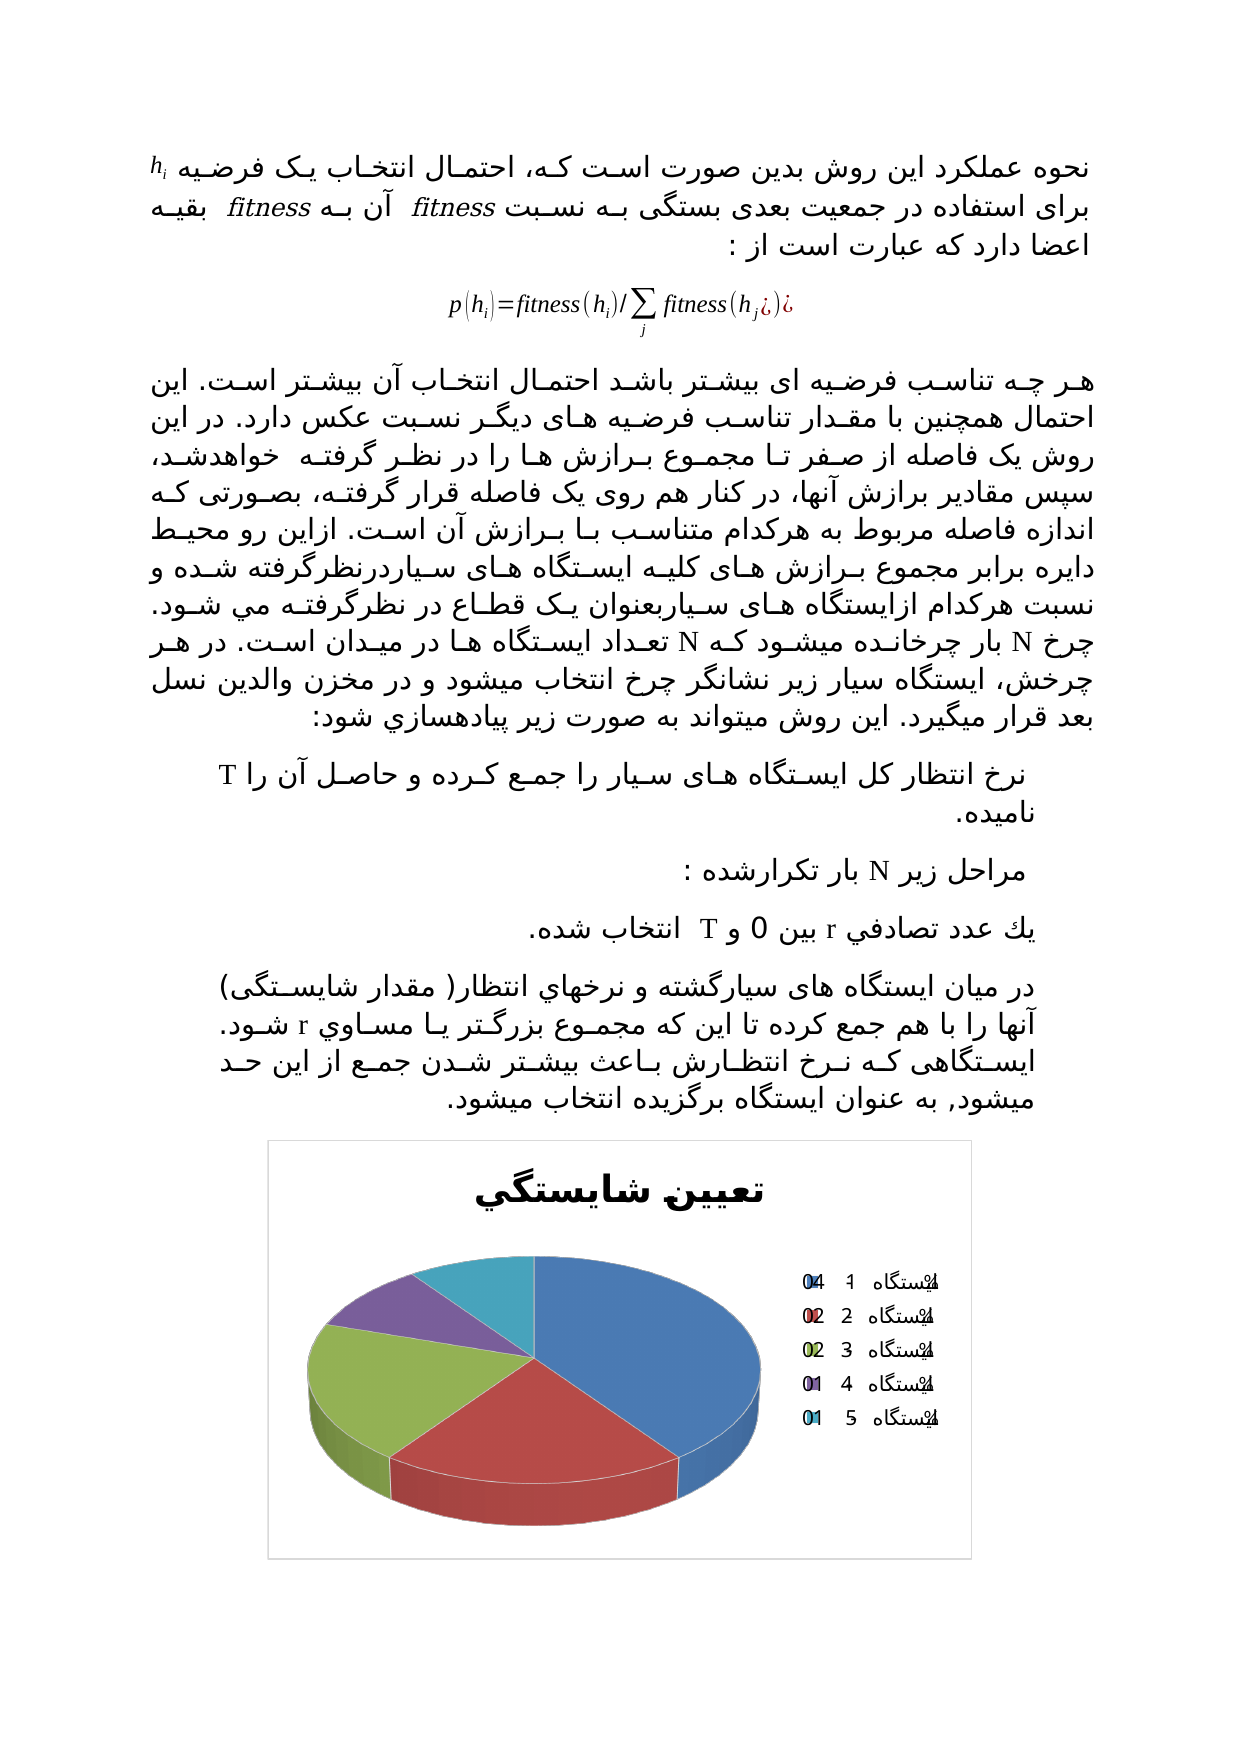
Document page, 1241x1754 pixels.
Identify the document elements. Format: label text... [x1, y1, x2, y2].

text هر چه تناسب فرضیه ای بیشتر باشد احتمال انتخاب آن بیشتر است. این احتمال همچنین با مقدار تناسب فرضیه های دیگر نسبت عکس دارد. در این روش یک فاصله از صفر تا مجموع برازش ها را در نظر گرفته خواهدشد، سپس مقادیر برازش آنها، در کنار هم روی یک فاصله قرار گرفته، بصورتی که اندازه فاصله مربوط به هرکدام متناسب با برازش آن است. ازاین رو محیط دایره برابر مجموع برازش های کلیه ایستگاه های سیاردرنظرگرفته شده و نسبت هرکدام ازایستگاه های سیاربعنوان یک قطاع در نظرگرفته مي شود. چرخ N بار چرخانده مي‏شود كه N تعداد ایستگاه ها در میدان است. در هر چرخش، ایستگاه سیار زير نشانگر چرخ انتخاب مي‏شود و در مخزن والدين نسل بعد قرار مي‏گيرد. اين روش مي‏تواند به صورت زير پياده‏سازي شود: [150, 363, 1095, 733]
text در ميان ایستگاه های سیارگشته و نرخ‏هاي انتظار( مقدار شایستگی) آنها را با هم جمع كرده تا اين كه مجموع بزرگتر يا مساوي r شود. ایستگاهی كه نرخ انتظارش باعث بيشتر شدن جمع از اين حد مي‏شود, به عنوان ایستگاه برگزيده انتخاب مي‏شود. [218, 970, 1036, 1116]
text نرخ انتظار كل ایستگاه های سیار را جمع کرده و حاصل آن را T ناميده. [218, 757, 1036, 829]
text مراحل زير N بار تكرارشده : [218, 853, 1036, 887]
text نحوه عملکرد این روش بدین صورت است که، احتمال انتخاب یک فرضیه برای استفاده در جمعیت بعدی بستگی به نسبت fitness آن به fitness بقیه اعضا دارد که عبارت است از : [150, 150, 1090, 262]
text يك عدد تصادفي r بين 0 و T انتخاب شده. [218, 911, 1036, 946]
